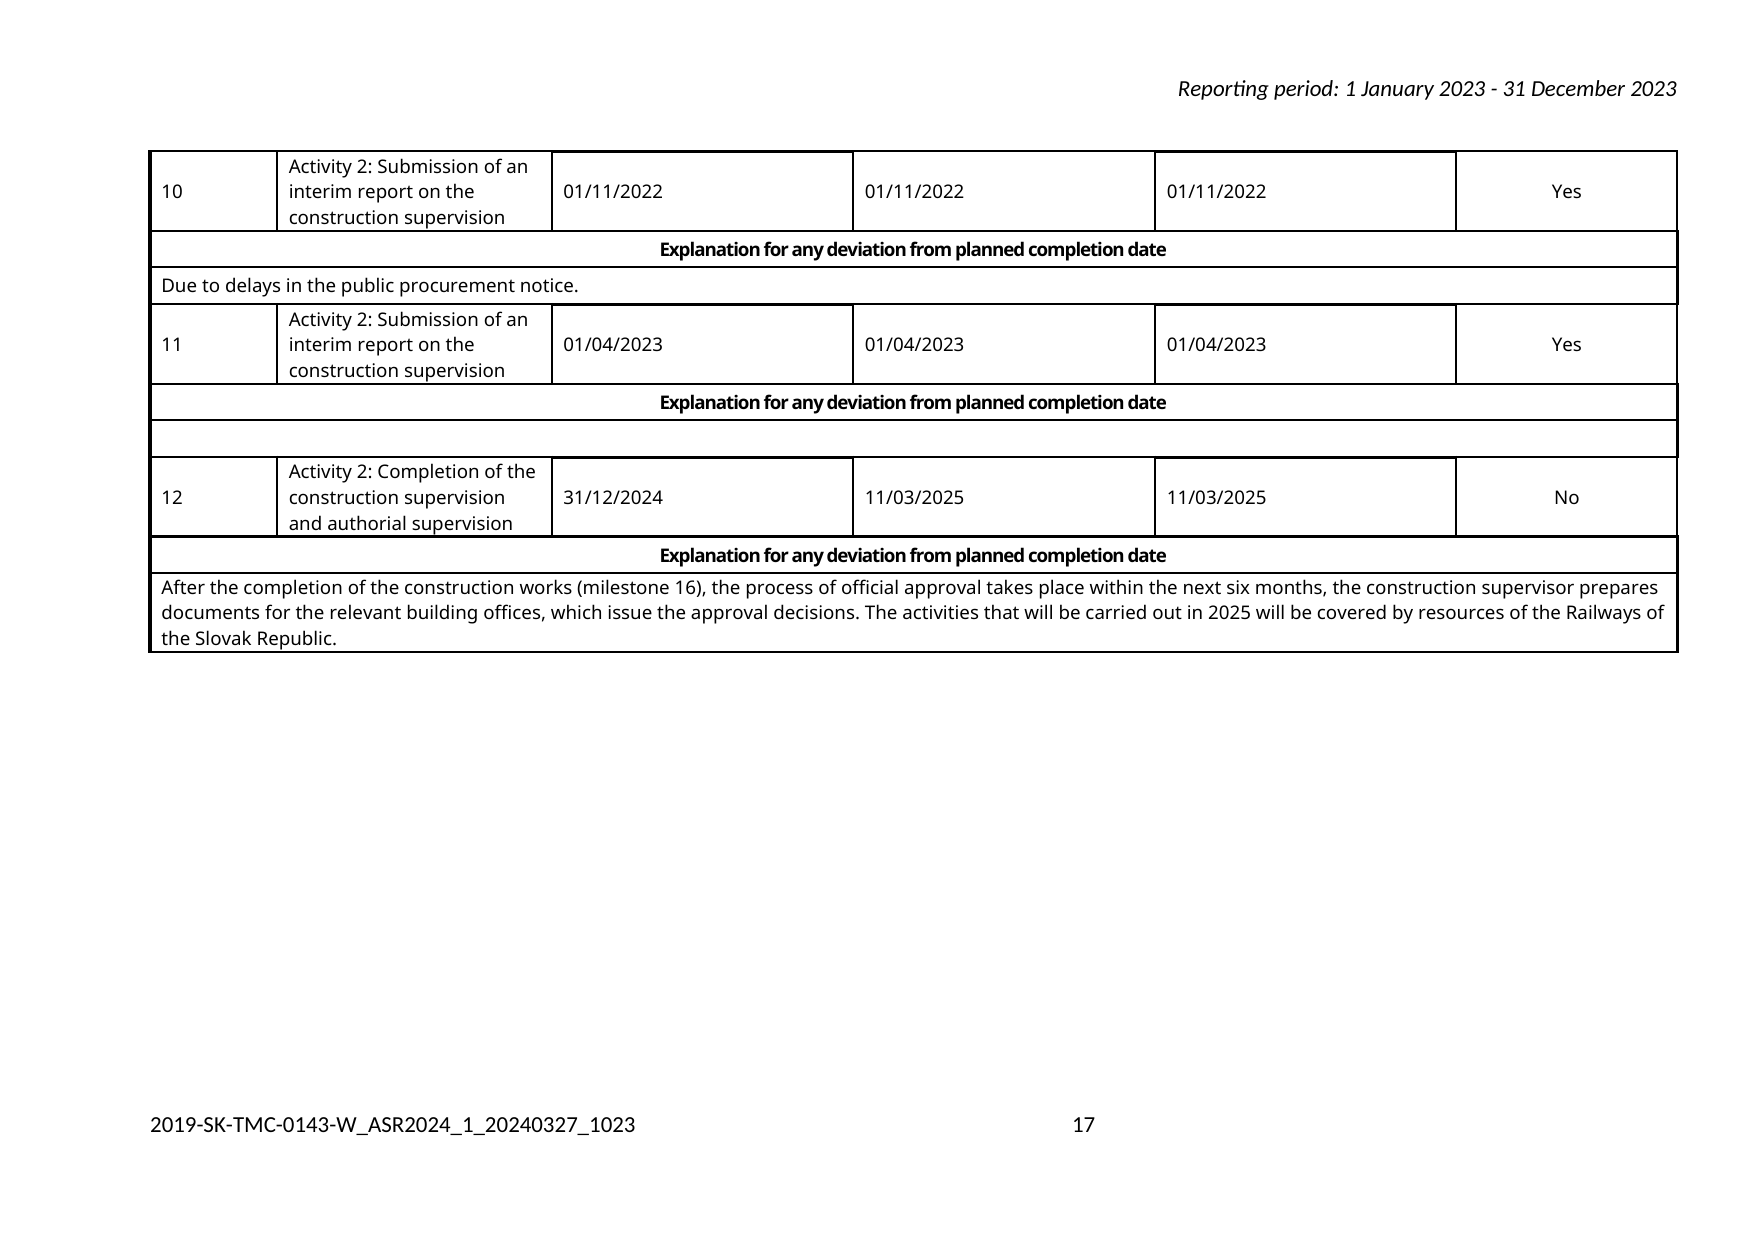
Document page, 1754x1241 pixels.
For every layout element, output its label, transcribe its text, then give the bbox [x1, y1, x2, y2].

table_cell 01/11/2022 [553, 153, 852, 230]
table_cell Due to delays in the public procurement notice. [152, 268, 1676, 303]
table_cell 01/04/2023 [1156, 306, 1455, 382]
table_cell 11/03/2025 [1156, 459, 1455, 535]
table_cell Yes [1457, 152, 1676, 230]
table_cell 01/04/2023 [854, 305, 1154, 382]
table_cell 01/04/2023 [553, 306, 852, 382]
table_cell Explanation for any deviation from planned completion date [152, 385, 1676, 419]
table_cell After the completion of the construction works (milestone 16), the process of official approval takes place within the next six months, the construction supervisor prepares documents for the relevant building offices, which issue the approval decisions. The activities that will be carried out in 2025 will be covered by resources of the Railways of the Slovak Republic. [152, 574, 1676, 651]
table_cell 31/12/2024 [553, 459, 852, 535]
table_cell 10 [152, 152, 276, 230]
table_cell 01/11/2022 [1156, 153, 1455, 230]
table_cell Activity 2: Submission of an interim report on the construction supervision [278, 305, 551, 382]
table_cell [152, 421, 1676, 456]
table_cell 01/11/2022 [854, 152, 1154, 230]
table_cell Activity 2: Submission of an interim report on the construction supervision [278, 152, 551, 230]
table_cell Activity 2: Completion of the construction supervision and authorial supervision [278, 458, 551, 535]
table_cell No [1457, 458, 1676, 535]
table_cell Yes [1457, 305, 1676, 382]
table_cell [152, 232, 1676, 266]
table_cell Explanation for any deviation from planned completion date [152, 538, 1676, 572]
table_cell 11/03/2025 [854, 458, 1154, 535]
table_cell 11 [152, 305, 276, 382]
table_cell 12 [152, 458, 276, 535]
